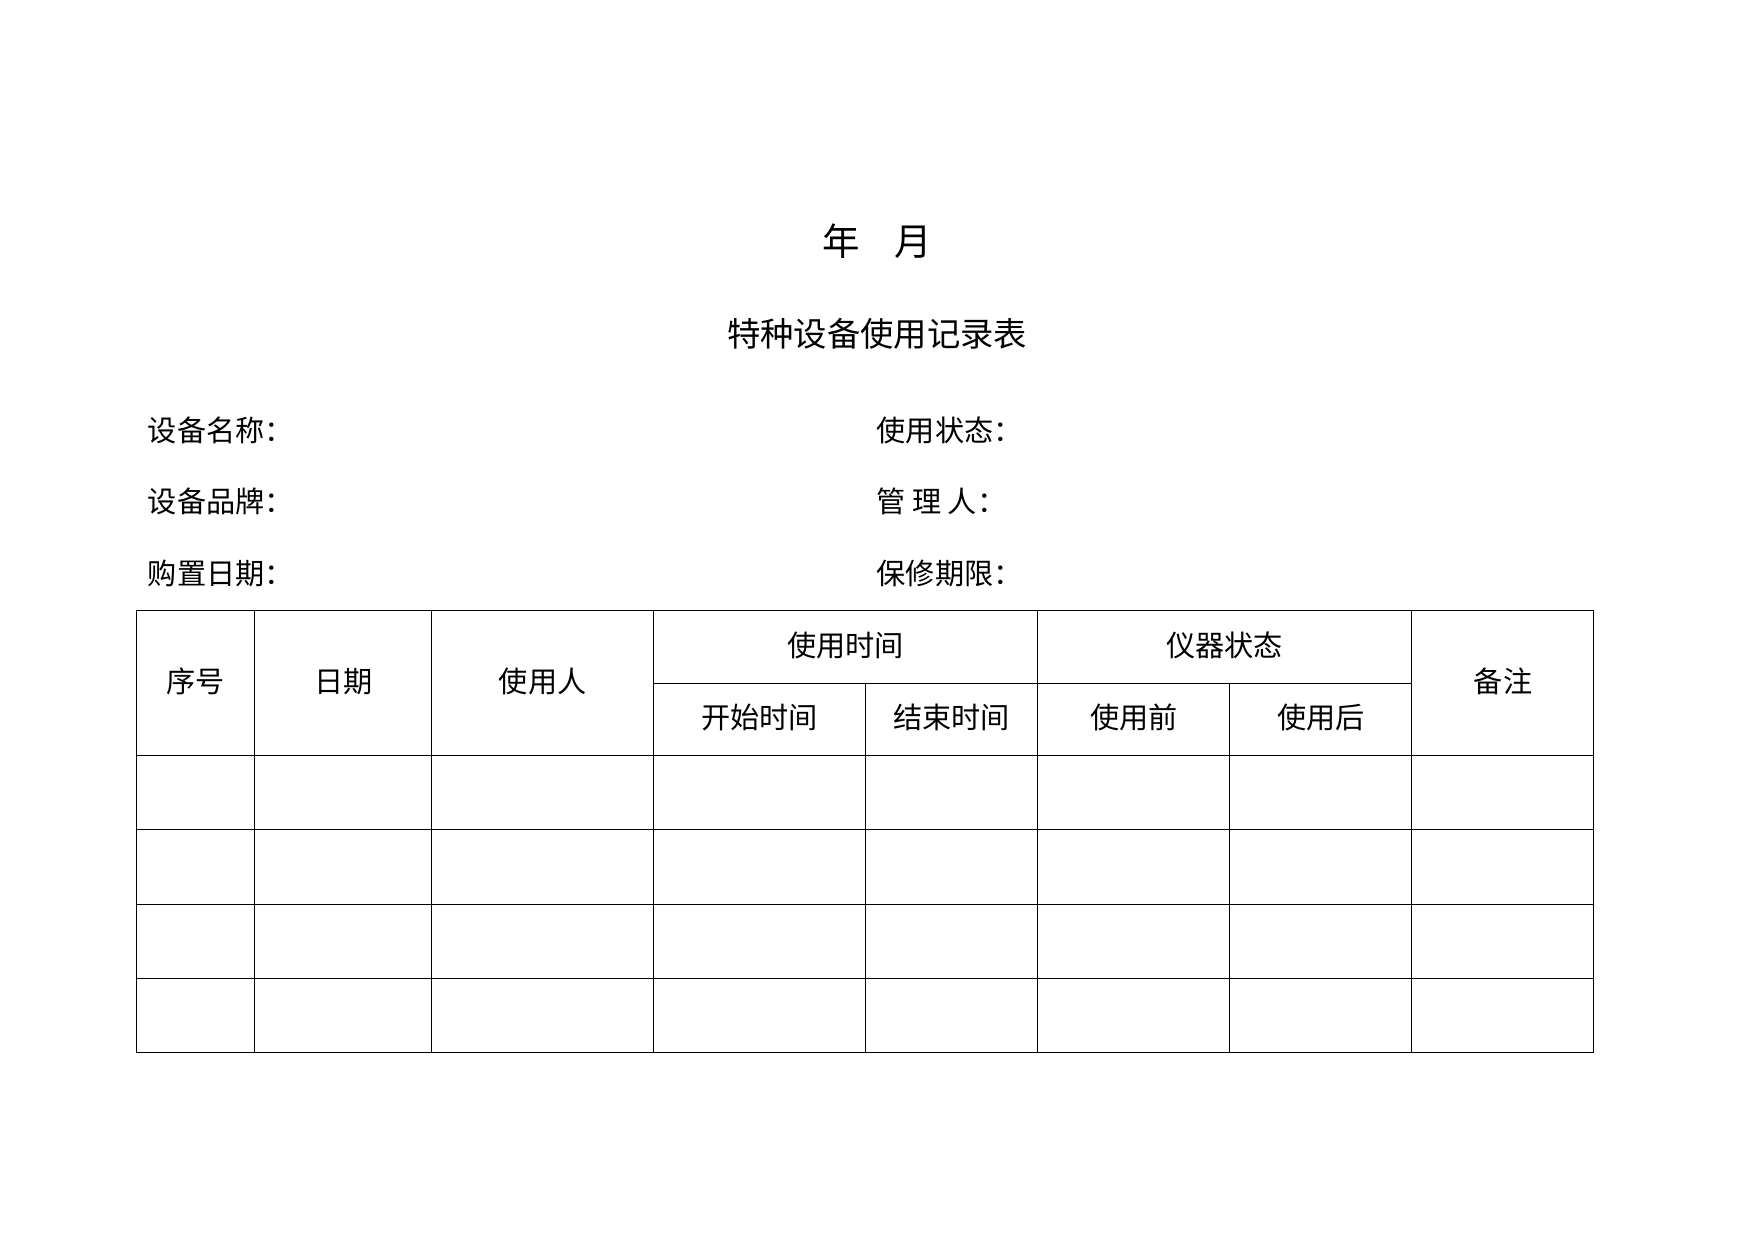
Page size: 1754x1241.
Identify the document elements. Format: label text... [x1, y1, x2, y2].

table_cell [654, 830, 865, 903]
table_cell [654, 756, 865, 829]
table_cell [1038, 905, 1229, 978]
table_cell [1412, 830, 1593, 903]
table_cell 使用后 [1230, 684, 1411, 755]
table_cell 管 理 人： [865, 468, 1594, 539]
table_header 设备名称： [136, 396, 865, 468]
table_cell [255, 830, 431, 903]
table_cell [137, 756, 254, 829]
table_cell 备注 [1412, 611, 1593, 755]
table_cell [432, 979, 653, 1052]
table_cell 设备品牌： [136, 468, 865, 539]
table_header 使用状态： [865, 396, 1594, 468]
table_cell [432, 905, 653, 978]
table_cell [1412, 979, 1593, 1052]
table_cell [1412, 756, 1593, 829]
table_cell [137, 905, 254, 978]
table_cell [255, 979, 431, 1052]
table_cell [137, 979, 254, 1052]
table_cell 仪器状态 [1038, 611, 1411, 682]
table_cell [1038, 830, 1229, 903]
table_cell [137, 830, 254, 903]
table_cell [1230, 979, 1411, 1052]
table_cell [866, 979, 1037, 1052]
table_cell [654, 979, 865, 1052]
table_cell 使用时间 [654, 611, 1037, 682]
table_cell [654, 905, 865, 978]
table_cell 开始时间 [654, 684, 865, 755]
table_cell 购置日期： [136, 539, 865, 610]
table_cell [255, 905, 431, 978]
table_cell [432, 830, 653, 903]
table_cell 保修期限： [865, 539, 1594, 610]
table_cell [432, 756, 653, 829]
table_cell [1230, 756, 1411, 829]
table_cell 使用人 [432, 611, 653, 755]
text 特种设备使用记录表 [148, 299, 1606, 364]
table_cell [1038, 979, 1229, 1052]
table_cell 日期 [255, 611, 431, 755]
table_cell [1230, 830, 1411, 903]
table_cell [255, 756, 431, 829]
table_cell 结束时间 [866, 684, 1037, 755]
table_cell [1412, 905, 1593, 978]
table_cell [866, 756, 1037, 829]
table_cell [1038, 756, 1229, 829]
table_cell [866, 905, 1037, 978]
table_cell [866, 830, 1037, 903]
table_cell [1230, 905, 1411, 978]
table_cell 序号 [137, 611, 254, 755]
text 年 月 [148, 207, 1606, 272]
table_cell 使用前 [1038, 684, 1229, 755]
